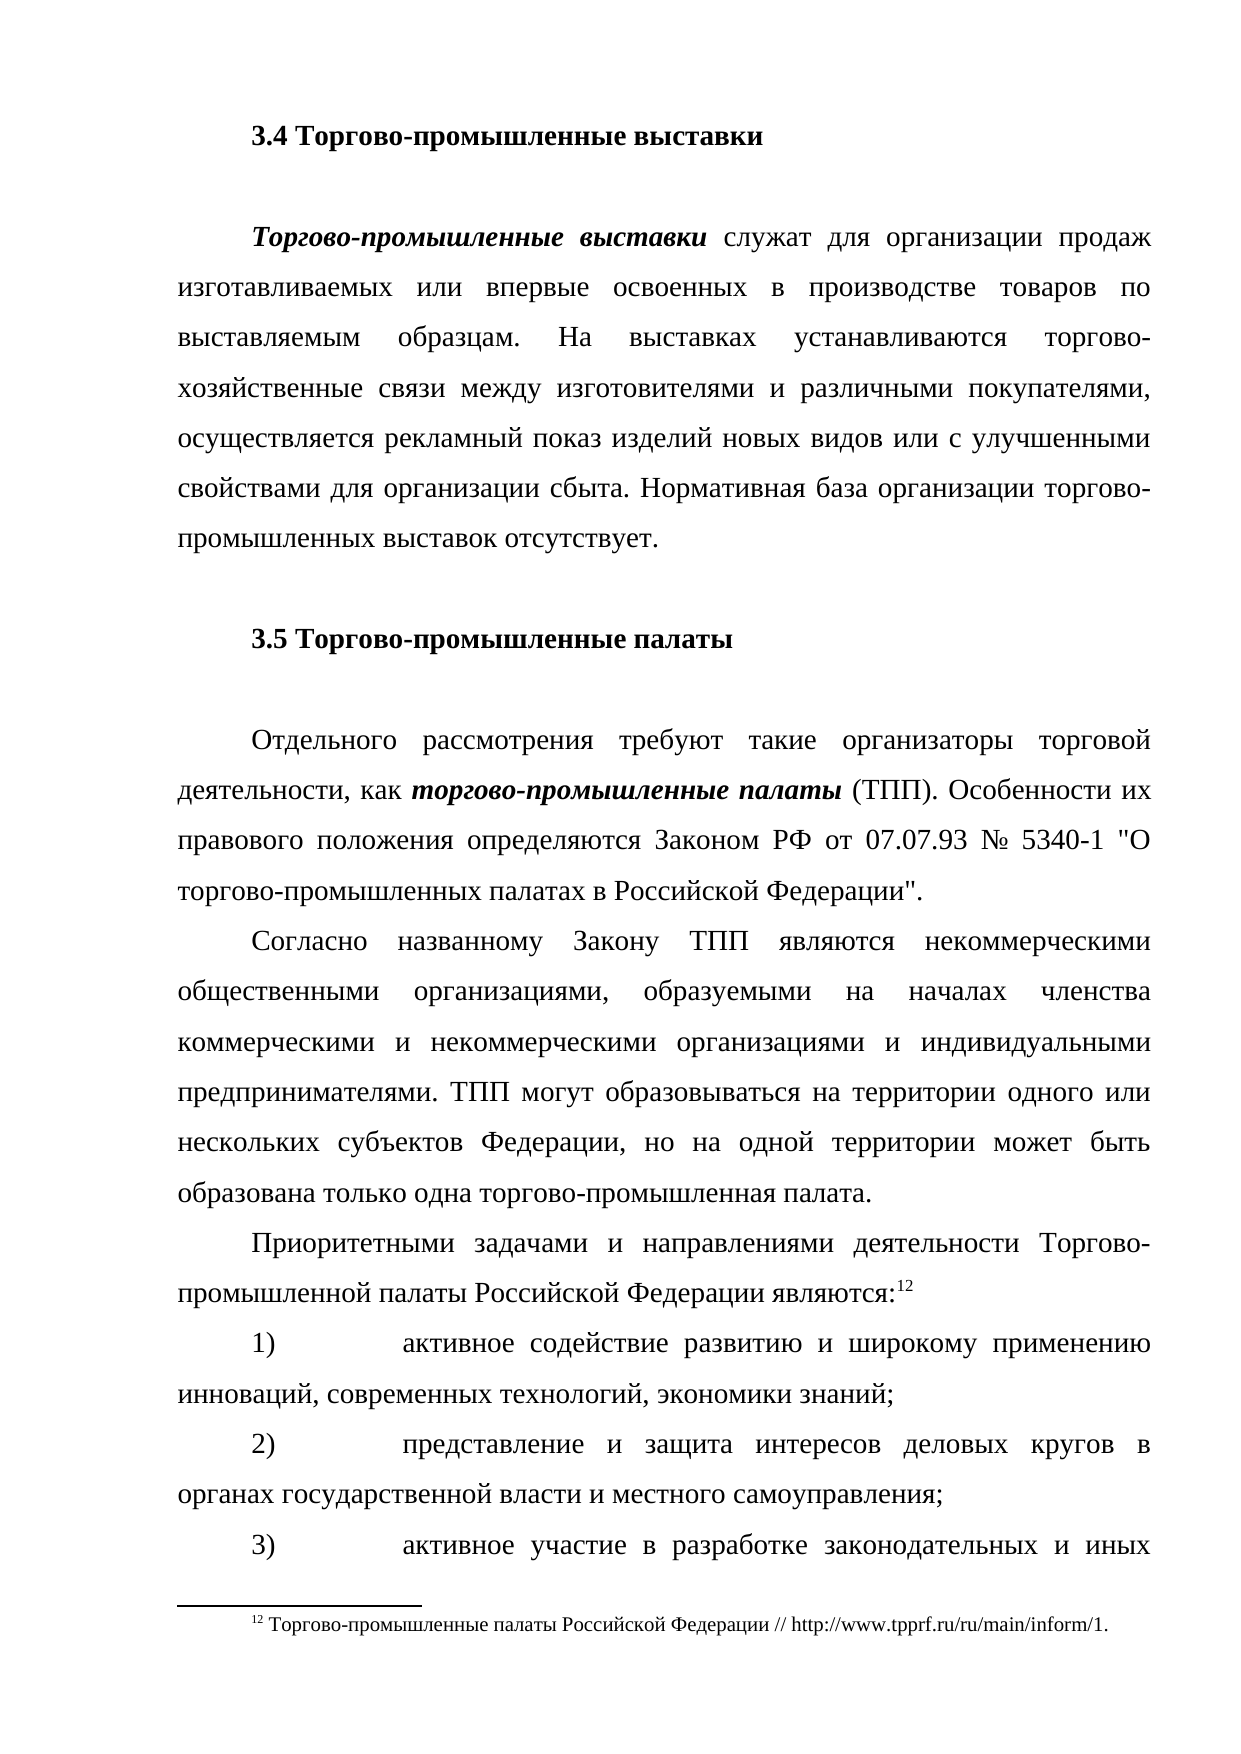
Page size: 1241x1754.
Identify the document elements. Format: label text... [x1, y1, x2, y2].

subtitle 3.5 Торгово-промышленные палаты [177, 621, 1152, 655]
text Согласно названному Закону ТПП являются некоммерческими общественными организациями, образуемыми на началах членства коммерческими и некоммерческими организациями и индивидуальными предпринимателями. ТПП могут образовываться на территории одного или нескольких субъектов Федерации, но на одной территории может быть образована только одна торгово-промышленная палата. [177, 923, 1152, 1208]
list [177, 1527, 1152, 1560]
text Торгово-промышленные выставки служат для организации продаж изготавливаемых или впервые освоенных в производстве товаров по выставляемым образцам. На выставках устанавливаются торгово-хозяйственные связи между изготовителями и различными покупателями, осуществляется рекламный показ изделий новых видов или с улучшенными свойствами для организации сбыта. Нормативная база организации торгово-промышленных выставок отсутствует. [177, 219, 1152, 554]
list представление и защита интересов деловых кругов в органах государственной власти и местного самоуправления; [177, 1426, 1152, 1510]
text Приоритетными задачами и направлениями деятельности Торгово-промышленной палаты Российской Федерации являются: [177, 1225, 1152, 1309]
list активное содействие развитию и широкому применению инноваций, современных технологий, экономики знаний; [177, 1326, 1152, 1409]
text Отдельного рассмотрения требуют такие организаторы торговой деятельности, как торгово-промышленные палаты (ТПП). Особенности их правового положения определяются Законом РФ от 07.07.93 № 5340-1 "О торгово-промышленных палатах в Российской Федерации". [177, 722, 1152, 906]
subtitle 3.4 Торгово-промышленные выставки [177, 118, 1152, 152]
